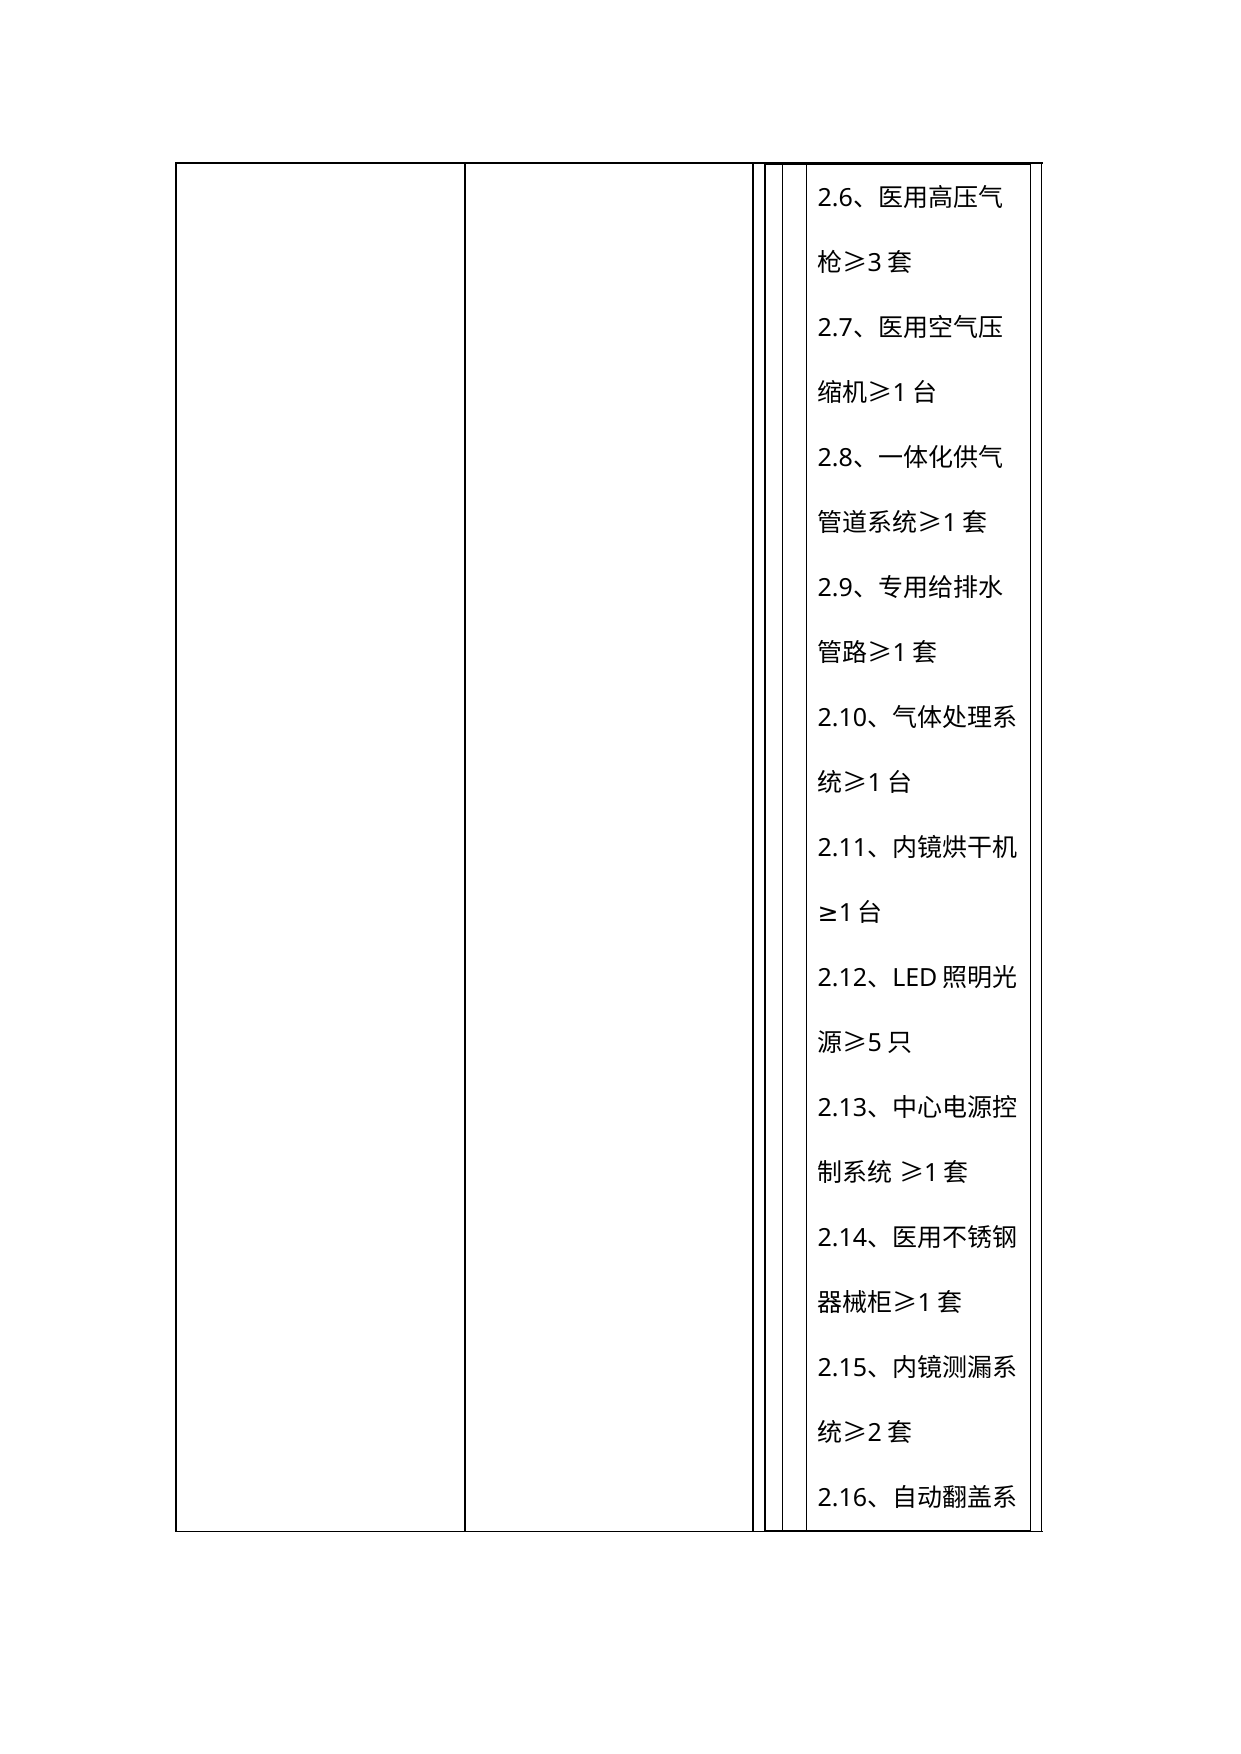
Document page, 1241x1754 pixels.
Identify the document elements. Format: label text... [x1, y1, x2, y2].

table_cell [766, 165, 782, 1530]
table_cell 1 [177, 164, 464, 1531]
table_cell [783, 165, 806, 1530]
table_cell [754, 164, 764, 1531]
table_cell [466, 164, 752, 1531]
table_cell [807, 165, 1030, 1530]
table_cell [1031, 164, 1041, 1531]
